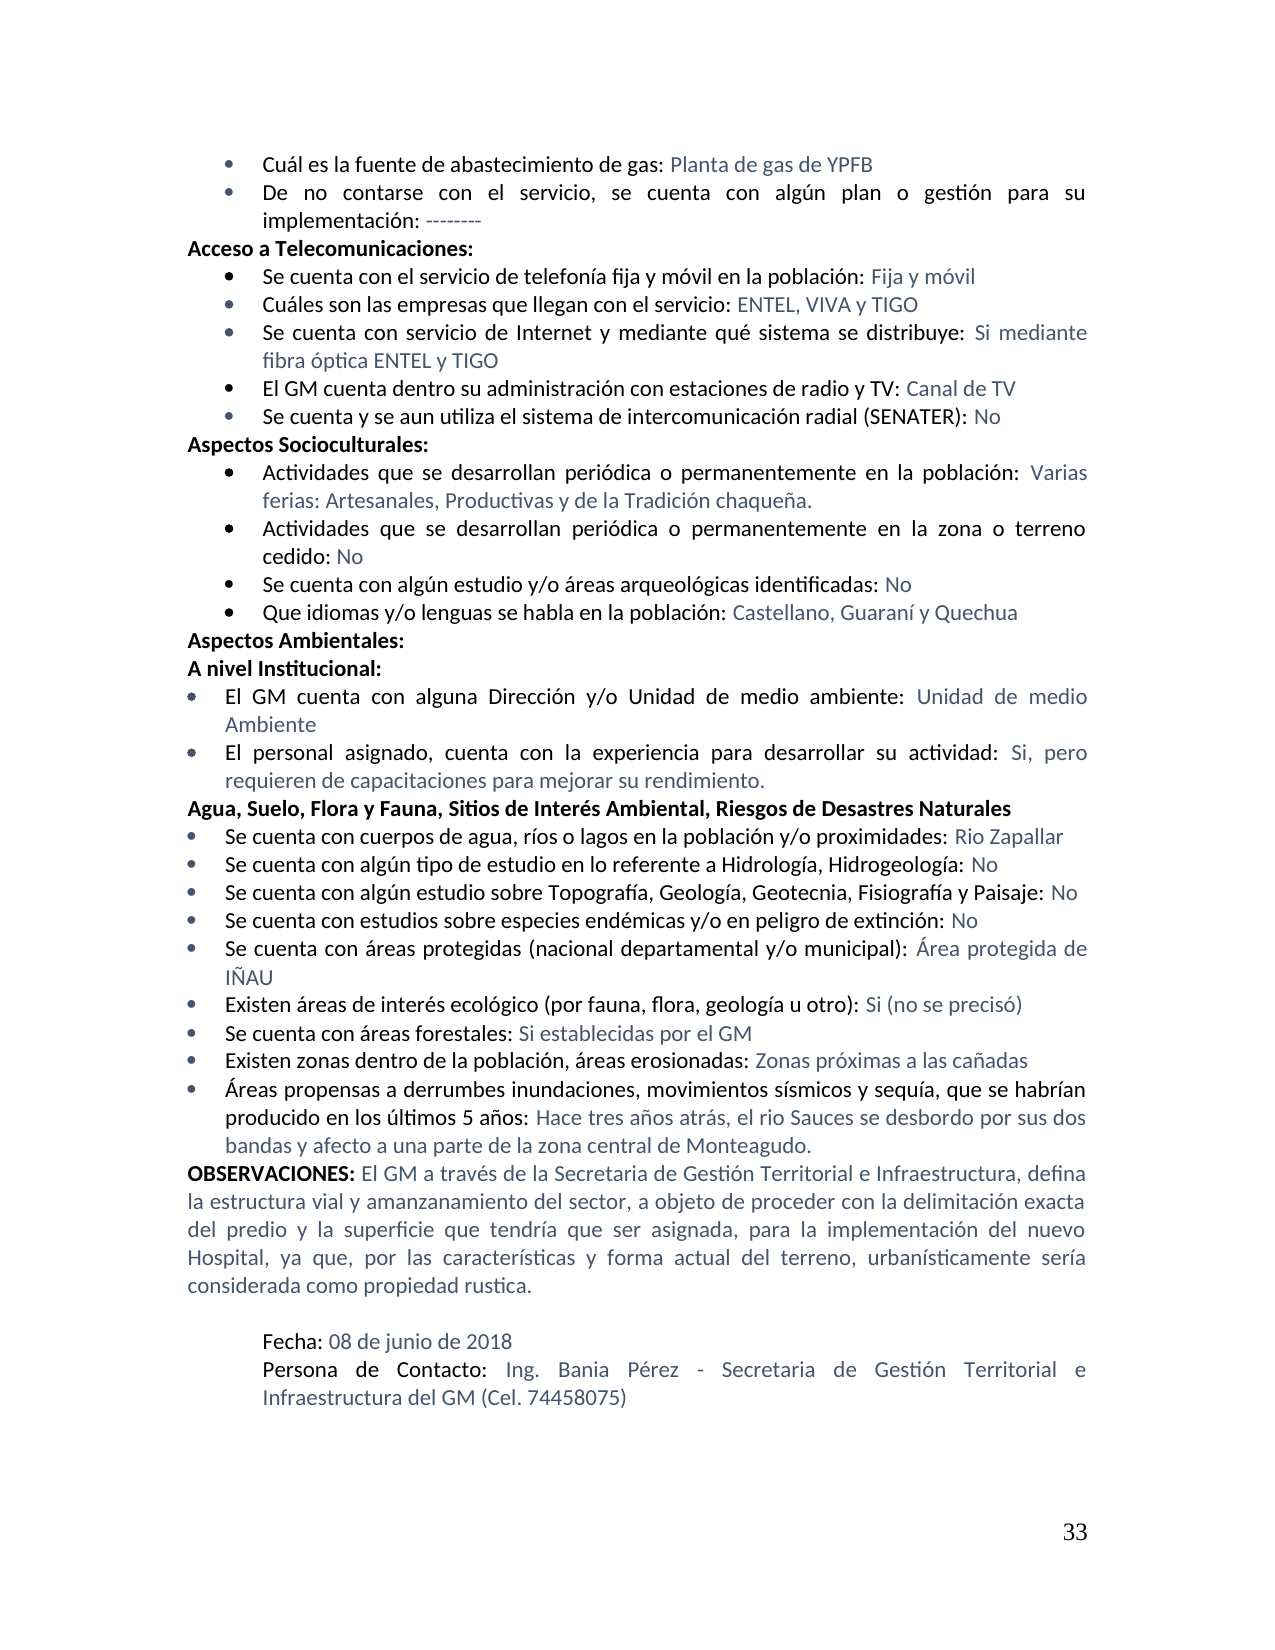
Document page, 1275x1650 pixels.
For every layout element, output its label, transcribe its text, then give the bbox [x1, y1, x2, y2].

list Actividades que se desarrollan periódica o permanentemente en la zona o terreno cedido: No [225, 514, 1087, 570]
text Agua, Suelo, Flora y Fauna, Sitios de Interés Ambiental, Riesgos de Desastres Naturales [187, 794, 1087, 822]
list Fecha: 08 de junio de 2018 [262, 1327, 1087, 1355]
list De no contarse con el servicio, se cuenta con algún plan o gestión para su implementación: -------- [225, 178, 1087, 234]
list Se cuenta con el servicio de telefonía fija y móvil en la población: Fija y móvil [225, 262, 1087, 290]
list Se cuenta con servicio de Internet y mediante qué sistema se distribuye: Si mediante fibra óptica ENTEL y TIGO [225, 318, 1087, 374]
list Actividades que se desarrollan periódica o permanentemente en la población: Varias ferias: Artesanales, Productivas y de la Tradición chaqueña. [225, 458, 1087, 514]
list Se cuenta con estudios sobre especies endémicas y/o en peligro de extinción: No [187, 907, 1087, 934]
list Cuáles son las empresas que llegan con el servicio: ENTEL, VIVA y TIGO [225, 290, 1087, 318]
list Existen áreas de interés ecológico (por fauna, flora, geología u otro): Si (no se precisó) [187, 991, 1087, 1019]
list Existen zonas dentro de la población, áreas erosionadas: Zonas próximas a las cañadas [187, 1047, 1087, 1075]
list El GM cuenta dentro su administración con estaciones de radio y TV: Canal de TV [225, 374, 1087, 402]
text Acceso a Telecomunicaciones: [187, 234, 1087, 262]
list El GM cuenta con alguna Dirección y/o Unidad de medio ambiente: Unidad de medio Ambiente [187, 682, 1087, 738]
text A nivel Institucional: [187, 654, 1087, 682]
list Se cuenta con cuerpos de agua, ríos o lagos en la población y/o proximidades: Rio Zapallar [187, 822, 1087, 851]
list Se cuenta con algún estudio sobre Topografía, Geología, Geotecnia, Fisiografía y Paisaje: No [187, 878, 1087, 907]
text OBSERVACIONES: El GM a través de la Secretaria de Gestión Territorial e Infraestructura, defina la estructura vial y amanzanamiento del sector, a objeto de proceder con la delimitación exacta del predio y la superficie que tendría que ser asignada, para la implementación del nuevo Hospital, ya que, por las características y forma actual del terreno, urbanísticamente sería considerada como propiedad rustica. [187, 1159, 1087, 1299]
list Se cuenta con algún estudio y/o áreas arqueológicas identificadas: No [225, 570, 1087, 598]
list Se cuenta con algún tipo de estudio en lo referente a Hidrología, Hidrogeología: No [187, 851, 1087, 878]
list El personal asignado, cuenta con la experiencia para desarrollar su actividad: Si, pero requieren de capacitaciones para mejorar su rendimiento. [187, 738, 1087, 794]
list Persona de Contacto: Ing. Bania Pérez - Secretaria de Gestión Territorial e Infraestructura del GM (Cel. 74458075) [262, 1355, 1087, 1411]
text Aspectos Socioculturales: [187, 430, 1087, 458]
list Se cuenta con áreas forestales: Si establecidas por el GM [187, 1019, 1087, 1047]
text Aspectos Ambientales: [187, 626, 1087, 654]
list Áreas propensas a derrumbes inundaciones, movimientos sísmicos y sequía, que se habrían producido en los últimos 5 años: Hace tres años atrás, el rio Sauces se desbordo por sus dos bandas y afecto a una parte de la zona central de Monteagudo. [187, 1075, 1087, 1159]
list Se cuenta con áreas protegidas (nacional departamental y/o municipal): Área protegida de IÑAU [187, 934, 1087, 991]
list Se cuenta y se aun utiliza el sistema de intercomunicación radial (SENATER): No [225, 402, 1087, 430]
list Que idiomas y/o lenguas se habla en la población: Castellano, Guaraní y Quechua [225, 598, 1087, 626]
list Cuál es la fuente de abastecimiento de gas: Planta de gas de YPFB [225, 150, 1087, 178]
